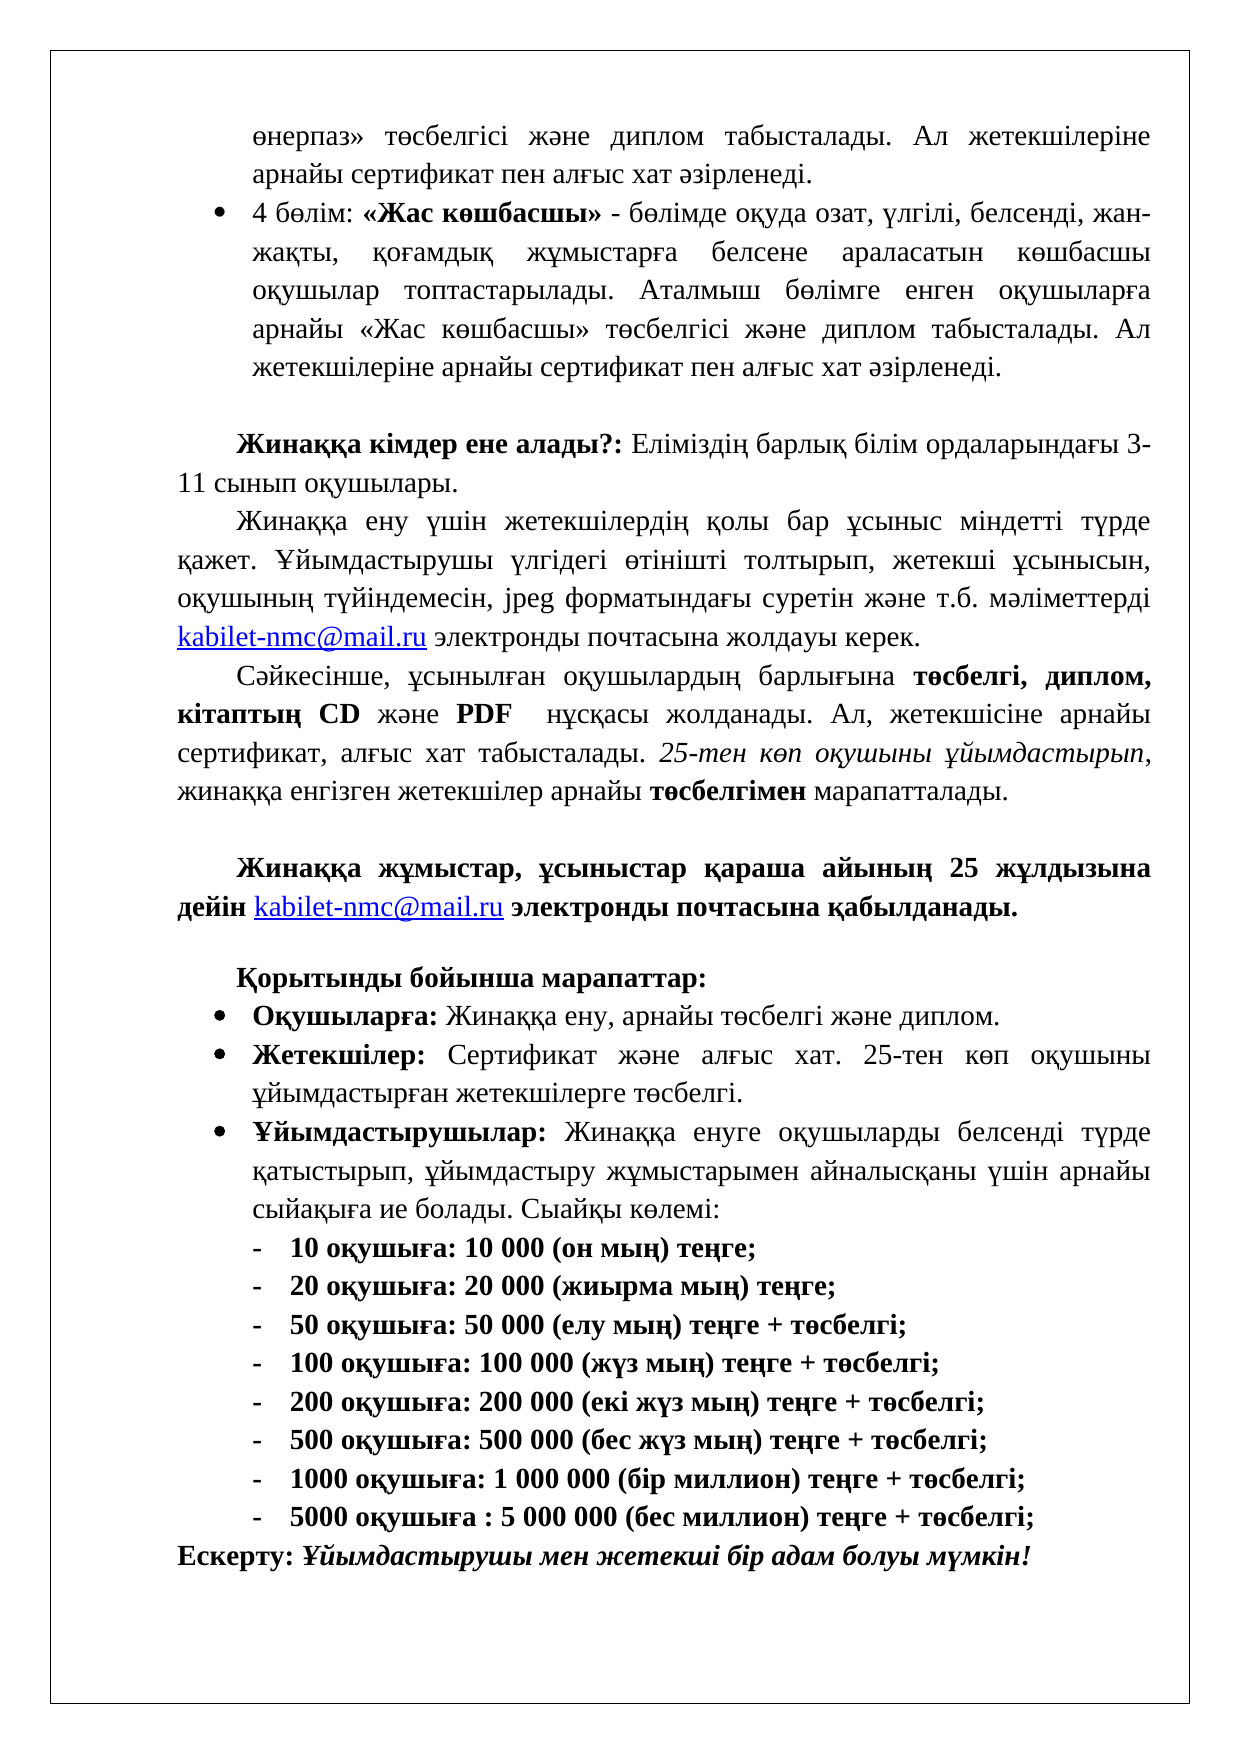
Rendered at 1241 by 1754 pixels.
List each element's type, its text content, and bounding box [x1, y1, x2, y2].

text Жинаққа ену үшін жетекшілердің қолы бар ұсыныс міндетті түрде қажет. Ұйымдастырушы үлгідегі өтінішті толтырып, жетекші ұсынысын, оқушының түйіндемесін, jpeg форматындағы суретін және т.б. мәліметтерді kabilet-nmc@mail.ru электронды почтасына жолдауы керек. [177, 503, 1152, 653]
list 20 оқушыға: 20 000 (жиырма мың) теңге; [252, 1268, 1152, 1302]
list 100 оқушыға: 100 000 (жүз мың) теңге + төсбелгі; [252, 1345, 1152, 1379]
list 4 бөлім: «Жас көшбасшы» - бөлімде оқуда озат, үлгілі, белсенді, жан-жақты, қоғамдық жұмыстарға белсене араласатын көшбасшы оқушылар топтастарылады. Аталмыш бөлімге енген оқушыларға арнайы «Жас көшбасшы» төсбелгісі және диплом табысталады. Ал жетекшілеріне арнайы сертификат пен алғыс хат әзірленеді. [214, 195, 1152, 383]
text Жинаққа жұмыстар, ұсыныстар қараша айының 25 жұлдызына дейін kabilet-nmc@mail.ru электронды почтасына қабылданады. [177, 850, 1152, 922]
list 5000 оқушыға : 5 000 000 (бес миллион) теңге + төсбелгі; [252, 1499, 1152, 1533]
list 50 оқушыға: 50 000 (елу мың) теңге + төсбелгі; [252, 1307, 1152, 1340]
list 200 оқушыға: 200 000 (екі жүз мың) теңге + төсбелгі; [252, 1384, 1152, 1417]
list 1000 оқушыға: 1 000 000 (бір миллион) теңге + төсбелгі; [252, 1461, 1152, 1494]
text Қорытынды бойынша марапаттар: [177, 960, 1152, 993]
list Жетекшілер: Сертификат және алғыс хат. 25-тен көп оқушыны ұйымдастырған жетекшілерге төсбелгі. [214, 1037, 1152, 1109]
list Ұйымдастырушылар: Жинаққа енуге оқушыларды белсенді түрде қатыстырып, ұйымдастыру жұмыстарымен айналысқаны үшін арнайы сыйақыға ие болады. Сыайқы көлемі: [214, 1114, 1152, 1225]
text Жинаққа кімдер ене алады?: Еліміздің барлық білім ордаларындағы 3-11 сынып оқушылары. [177, 426, 1152, 498]
list 10 оқушыға: 10 000 (он мың) теңге; [252, 1230, 1152, 1263]
list Оқушыларға: Жинаққа ену, арнайы төсбелгі және диплом. [214, 998, 1152, 1032]
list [214, 118, 1152, 190]
text Сәйкесінше, ұсынылған оқушылардың барлығына төсбелгі, диплом, кітаптың CD және PDF нұсқасы жолданады. Ал, жетекшісіне арнайы сертификат, алғыс хат табысталады. 25-тен көп оқушыны ұйымдастырып, жинаққа енгізген жетекшілер арнайы төсбелгімен марапатталады. [177, 658, 1152, 807]
text Ескерту: Ұйымдастырушы мен жетекші бір адам болуы мүмкін! [177, 1538, 1152, 1572]
list 500 оқушыға: 500 000 (бес жүз мың) теңге + төсбелгі; [252, 1422, 1152, 1456]
